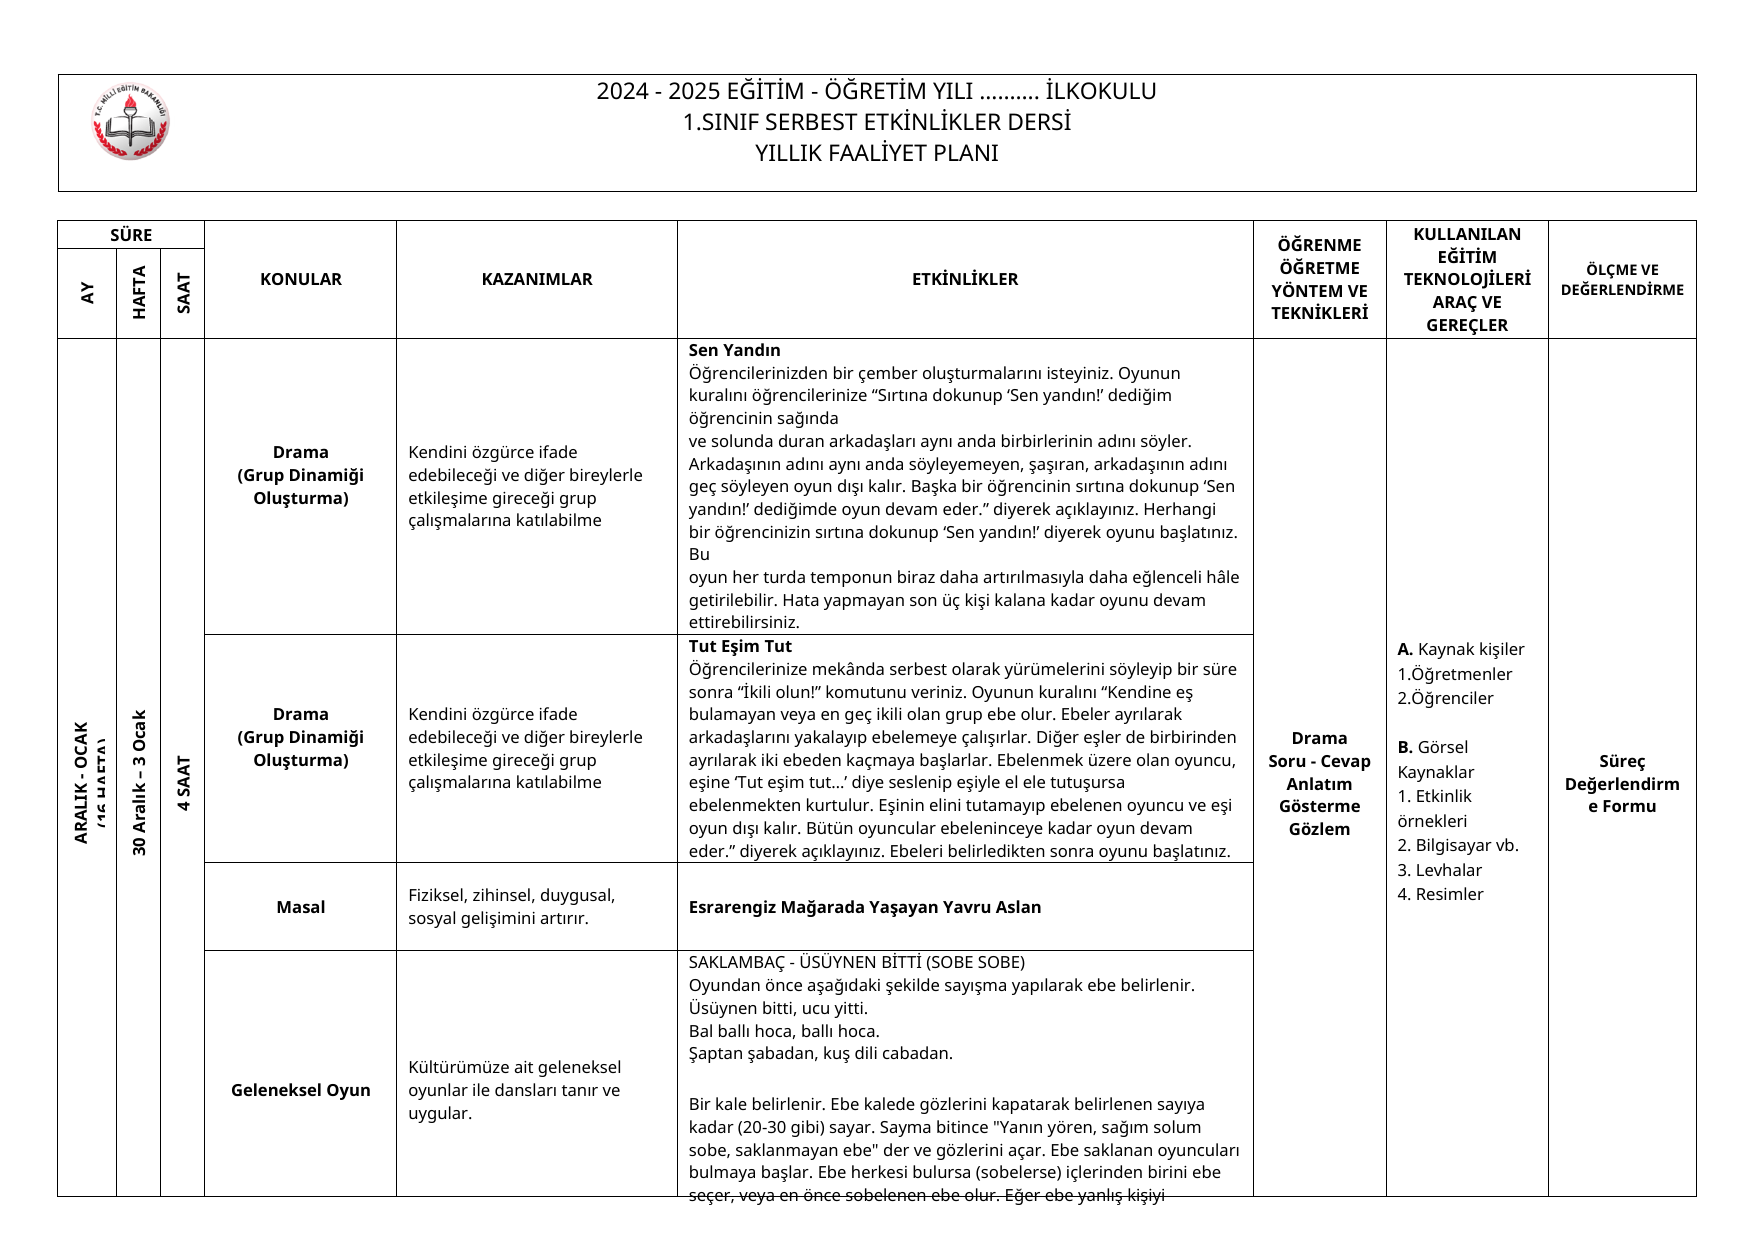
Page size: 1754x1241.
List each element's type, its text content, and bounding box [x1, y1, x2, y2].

table_cell Drama (Grup Dinamiği Oluşturma) [205, 339, 396, 634]
table_header ÖLÇME VE DEĞERLENDİRME [1549, 221, 1696, 338]
table_cell Drama Soru - Cevap Anlatım Gösterme Gözlem [1254, 339, 1386, 1196]
table_cell Süreç Değerlendirme Formu [1549, 339, 1696, 1196]
table_cell SAKLAMBAÇ - ÜSÜYNEN BİTTİ (SOBE SOBE) Oyundan önce aşağıdaki şekilde sayışma yapılarak ebe belirlenir. Üsüynen bitti, ucu yitti. Bal ballı hoca, ballı hoca. Şaptan şabadan, kuş dili cabadan. Bir kale belirlenir. Ebe kalede gözlerini kapatarak belirlenen sayıya kadar (20-30 gibi) sayar. Sayma bitince "Yanın yören, sağım solum sobe, saklanmayan ebe" der ve gözlerini açar. Ebe saklanan oyuncuları bulmaya başlar. Ebe herkesi bulursa (sobelerse) içlerinden birini ebe seçer, veya en önce sobelenen ebe olur. Eğer ebe yanlış kişiyi sobelerse "Çanak çömlek patladı" olur ve oyun yeniden başlar. [678, 951, 1253, 1196]
table_cell Kendini özgürce ifade edebileceği ve diğer bireylerle etkileşime gireceği grup çalışmalarına katılabilme [397, 635, 677, 862]
table_cell A. Kaynak kişiler 1.Öğretmenler 2.Öğrenciler B. Görsel Kaynaklar 1. Etkinlik örnekleri 2. Bilgisayar vb. 3. Levhalar 4. Resimler [1387, 339, 1548, 1196]
table_cell Kendini özgürce ifade edebileceği ve diğer bireylerle etkileşime gireceği grup çalışmalarına katılabilme [397, 339, 677, 634]
table_header ETKİNLİKLER [678, 221, 1253, 338]
table_cell HAFTA [117, 249, 160, 338]
table_cell Geleneksel Oyun [205, 951, 396, 1196]
table_header SÜRE [58, 221, 204, 248]
table_cell Sen Yandın Öğrencilerinizden bir çember oluşturmalarını isteyiniz. Oyunun kuralını öğrencilerinize “Sırtına dokunup ‘Sen yandın!’ dediğim öğrencinin sağında ve solunda duran arkadaşları aynı anda birbirlerinin adını söyler. Arkadaşının adını aynı anda söyleyemeyen, şaşıran, arkadaşının adını geç söyleyen oyun dışı kalır. Başka bir öğrencinin sırtına dokunup ‘Sen yandın!’ dediğimde oyun devam eder.” diyerek açıklayınız. Herhangi bir öğrencinizin sırtına dokunup ‘Sen yandın!’ diyerek oyunu başlatınız. Bu oyun her turda temponun biraz daha artırılmasıyla daha eğlenceli hâle getirilebilir. Hata yapmayan son üç kişi kalana kadar oyunu devam ettirebilirsiniz. [678, 339, 1253, 634]
table_cell Fiziksel, zihinsel, duygusal, sosyal gelişimini artırır. [397, 863, 677, 950]
table_cell ARALIK - OCAK (16.HAFTA) [58, 339, 116, 1196]
picture [85, 77, 175, 167]
table_header KAZANIMLAR [397, 221, 677, 338]
table_cell AY [58, 249, 116, 338]
table_cell 4 SAAT [161, 339, 204, 1196]
table_header KULLANILAN EĞİTİM TEKNOLOJİLERİ ARAÇ VE GEREÇLER [1387, 221, 1548, 338]
table_header KONULAR [205, 221, 396, 338]
table_cell Masal [205, 863, 396, 950]
table_cell Tut Eşim Tut Öğrencilerinize mekânda serbest olarak yürümelerini söyleyip bir süre sonra “İkili olun!” komutunu veriniz. Oyunun kuralını “Kendine eş bulamayan veya en geç ikili olan grup ebe olur. Ebeler ayrılarak arkadaşlarını yakalayıp ebelemeye çalışırlar. Diğer eşler de birbirinden ayrılarak iki ebeden kaçmaya başlarlar. Ebelenmek üzere olan oyuncu, eşine ‘Tut eşim tut…’ diye seslenip eşiyle el ele tutuşursa ebelenmekten kurtulur. Eşinin elini tutamayıp ebelenen oyuncu ve eşi oyun dışı kalır. Bütün oyuncular ebeleninceye kadar oyun devam eder.” diyerek açıklayınız. Ebeleri belirledikten sonra oyunu başlatınız. [678, 635, 1253, 862]
table_cell SAAT [161, 249, 204, 338]
table_cell Esrarengiz Mağarada Yaşayan Yavru Aslan [678, 863, 1253, 950]
table_cell Drama (Grup Dinamiği Oluşturma) [205, 635, 396, 862]
table_cell Kültürümüze ait geleneksel oyunlar ile dansları tanır ve uygular. [397, 951, 677, 1196]
table_header ÖĞRENME ÖĞRETME YÖNTEM VE TEKNİKLERİ [1254, 221, 1386, 338]
table_cell 30 Aralık – 3 Ocak [117, 339, 160, 1196]
